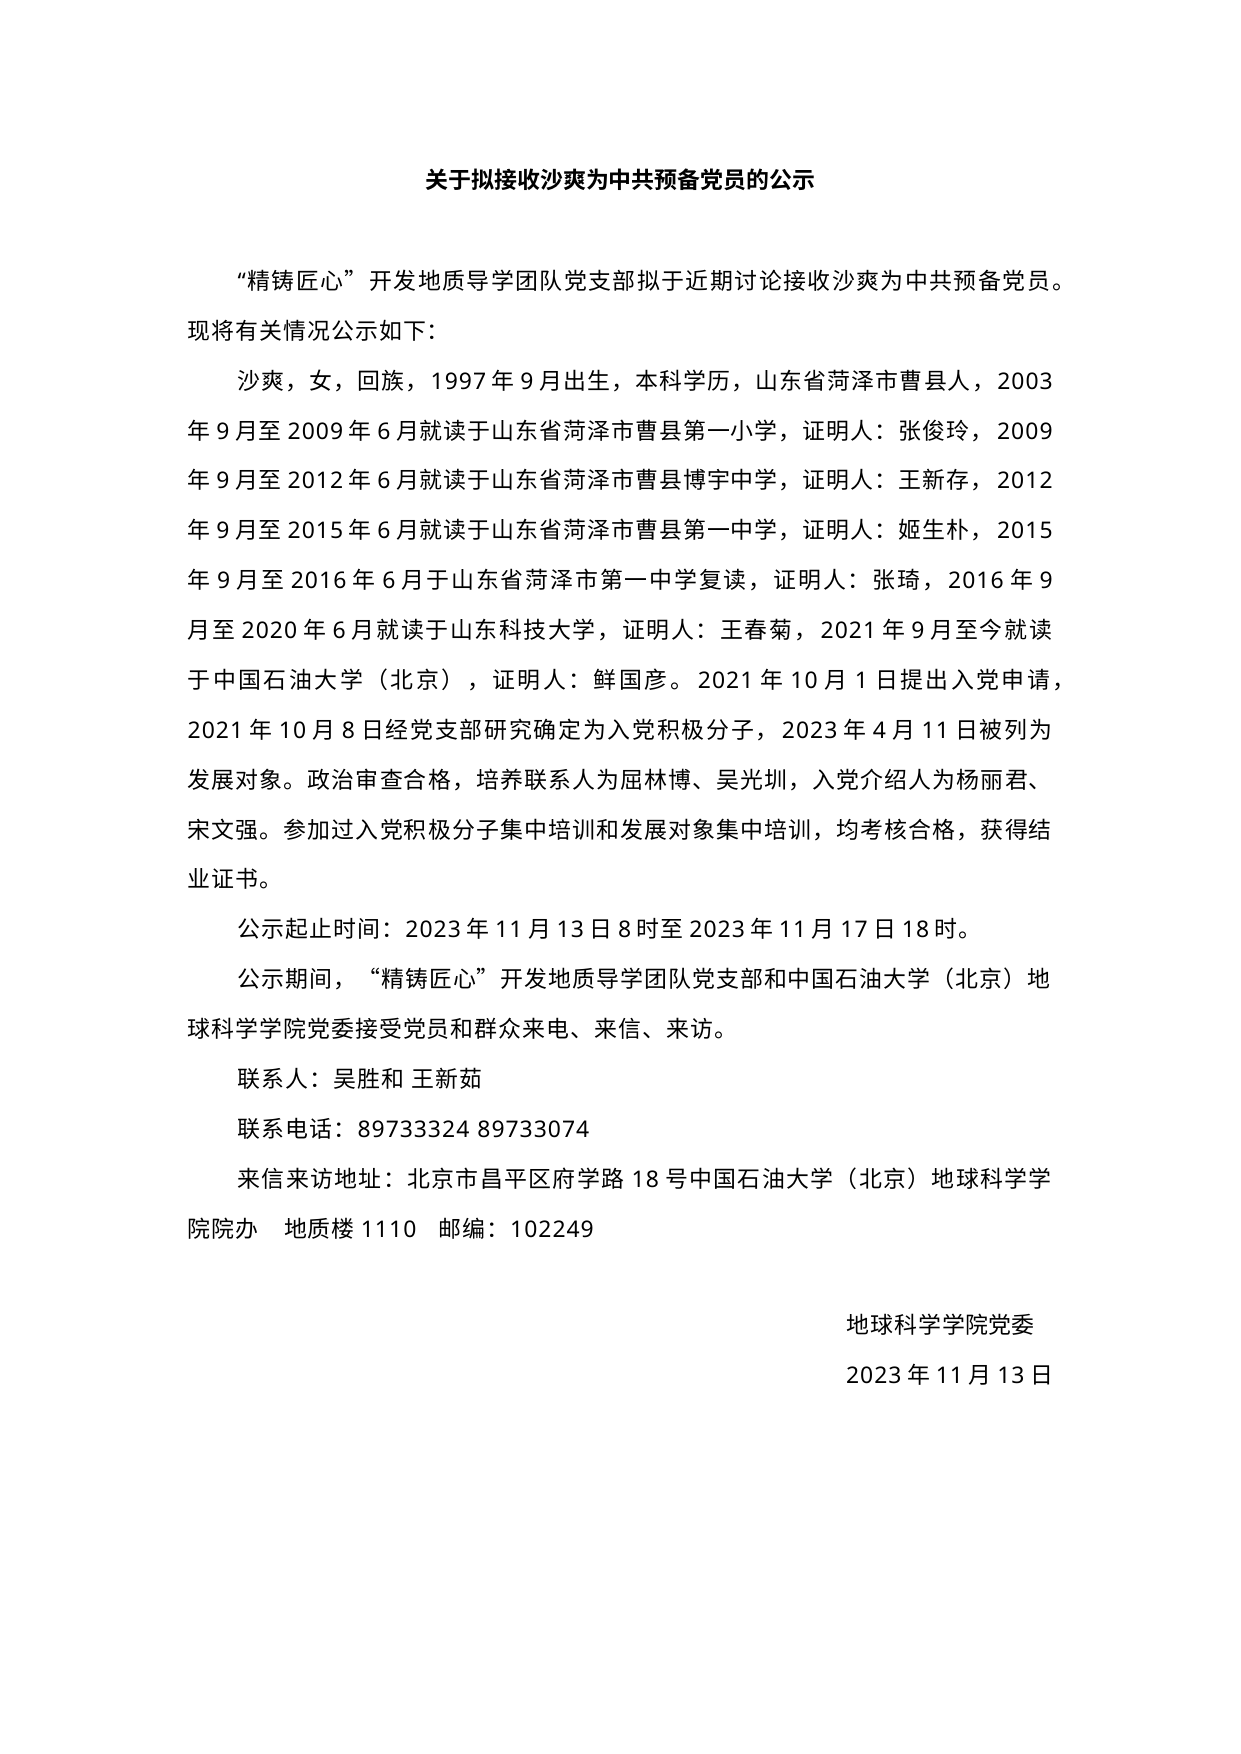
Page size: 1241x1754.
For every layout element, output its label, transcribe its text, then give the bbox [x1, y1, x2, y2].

text 联系人：吴胜和 王新茹 [187, 1061, 1053, 1094]
text 地球科学学院党委 [187, 1307, 1034, 1341]
text 2023年11月13日 [187, 1357, 1053, 1390]
text “精铸匠心”开发地质导学团队党支部拟于近期讨论接收沙爽为中共预备党员。现将有关情况公示如下： [187, 263, 1053, 346]
text 公示起止时间：2023年11月13日8时至2023年11月17日18时。 [187, 911, 1053, 944]
text 联系电话：89733324 89733074 [187, 1111, 1053, 1144]
text 关于拟接收沙爽为中共预备党员的公示 [187, 162, 1053, 195]
text 公示期间，“精铸匠心”开发地质导学团队党支部和中国石油大学（北京）地球科学学院党委接受党员和群众来电、来信、来访。 [187, 961, 1053, 1044]
text 沙爽，女，回族，1997年9月出生，本科学历，山东省菏泽市曹县人，2003年9月至2009年6月就读于山东省菏泽市曹县第一小学，证明人：张俊玲，2009年9月至2012年6月就读于山东省菏泽市曹县博宇中学，证明人：王新存，2012年9月至2015年6月就读于山东省菏泽市曹县第一中学，证明人：姬生朴，2015年9月至2016年6月于山东省菏泽市第一中学复读，证明人：张琦，2016年9月至2020年6月就读于山东科技大学，证明人：王春菊，2021年9月至今就读于中国石油大学（北京），证明人：鲜国彦。2021年10月1日提出入党申请，2021年10月8日经党支部研究确定为入党积极分子，2023年4月11日被列为发展对象。政治审查合格，培养联系人为屈林博、吴光圳，入党介绍人为杨丽君、宋文强。参加过入党积极分子集中培训和发展对象集中培训，均考核合格，获得结业证书。 [187, 363, 1053, 894]
text 来信来访地址：北京市昌平区府学路18号中国石油大学（北京）地球科学学院院办 地质楼1110 邮编：102249 [187, 1161, 1053, 1244]
